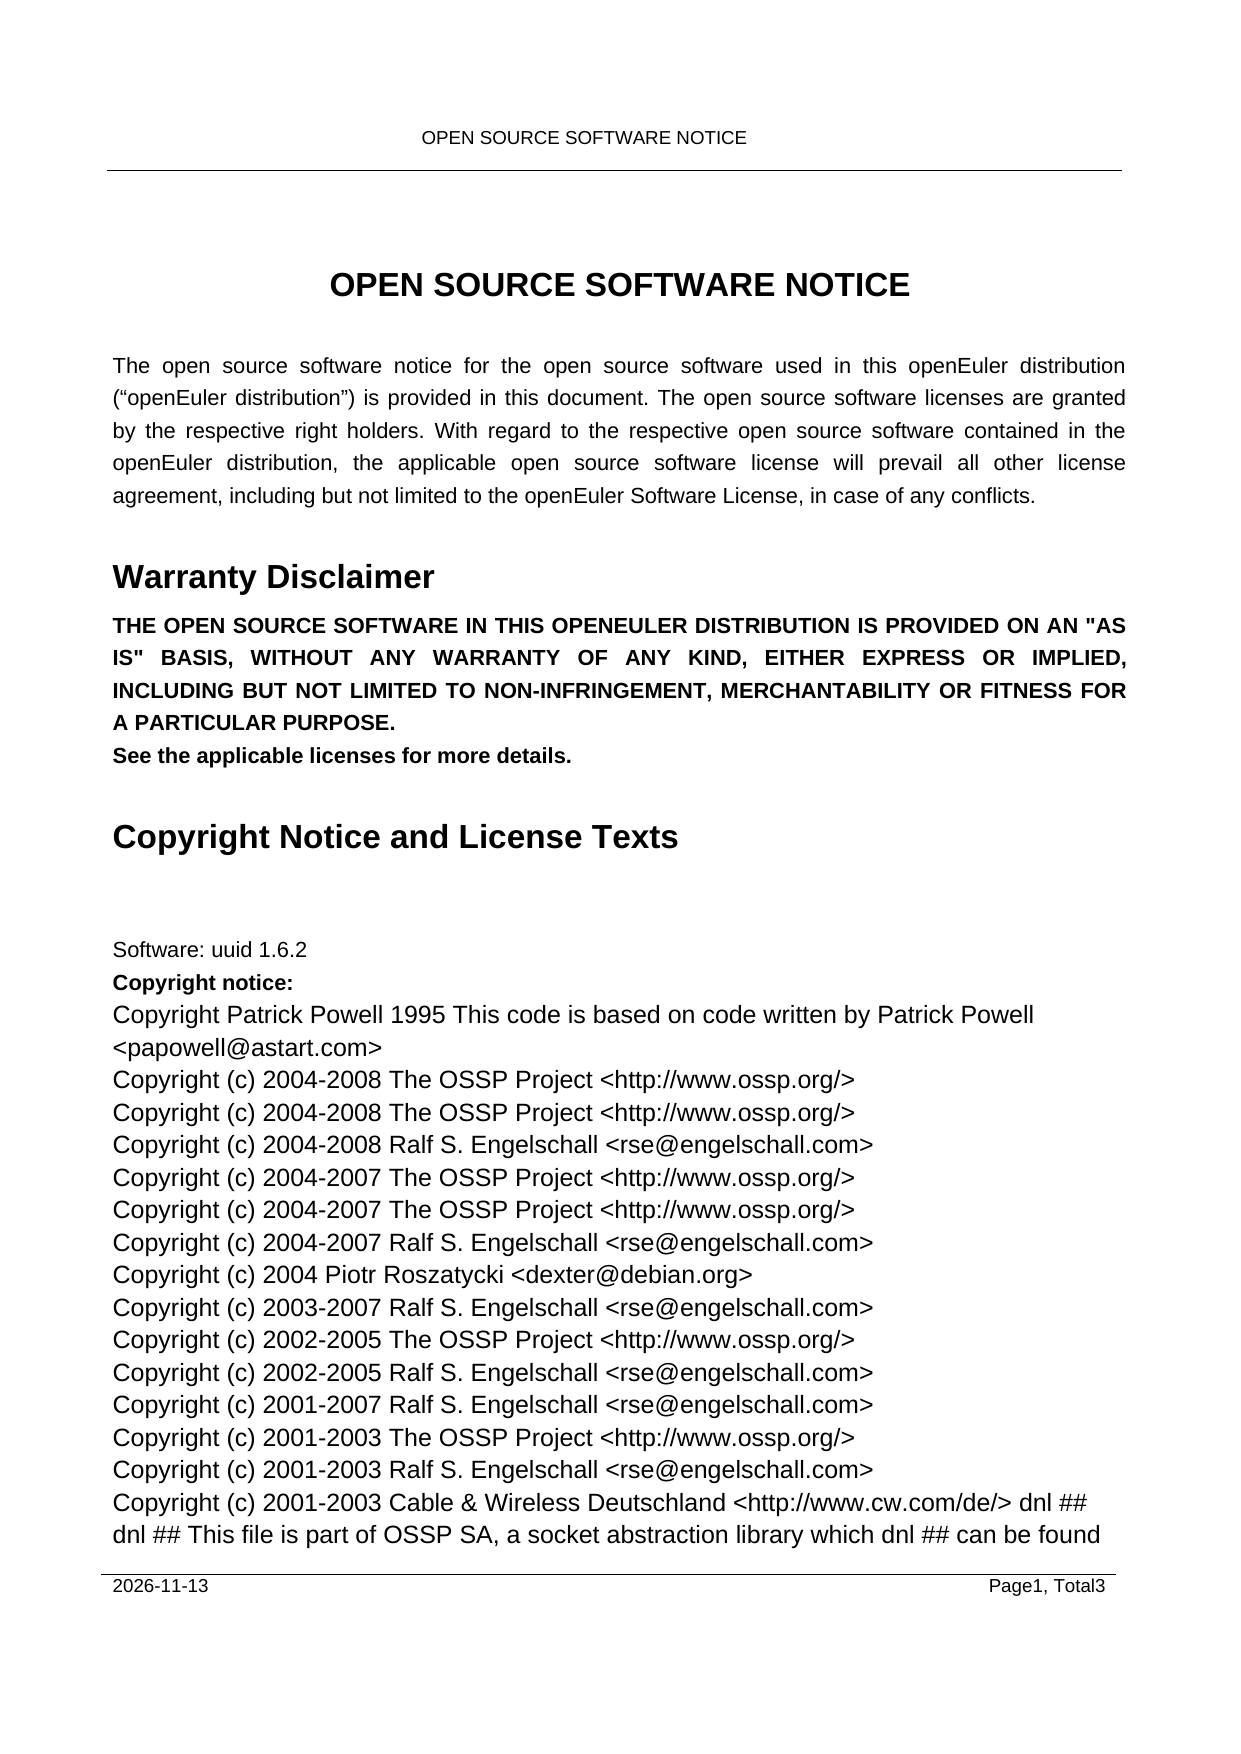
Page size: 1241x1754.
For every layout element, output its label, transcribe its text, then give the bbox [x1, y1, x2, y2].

text Copyright (c) 2004-2007 The OSSP Project <http://www.ossp.org/> [112, 1193, 1128, 1226]
text Copyright (c) 2001-2003 The OSSP Project <http://www.ossp.org/> [112, 1421, 1128, 1453]
text Copyright (c) 2002-2005 Ralf S. Engelschall <rse@engelschall.com> [112, 1356, 1128, 1388]
text Copyright (c) 2003-2007 Ralf S. Engelschall <rse@engelschall.com> [112, 1291, 1128, 1323]
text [112, 1486, 1128, 1551]
text Copyright (c) 2004-2008 Ralf S. Engelschall <rse@engelschall.com> [112, 1128, 1128, 1161]
text Copyright (c) 2001-2007 Ralf S. Engelschall <rse@engelschall.com> [112, 1388, 1128, 1421]
text Warranty Disclaimer [112, 544, 1128, 609]
text Copyright (c) 2004-2007 Ralf S. Engelschall <rse@engelschall.com> [112, 1226, 1128, 1258]
text Copyright (c) 2004-2008 The OSSP Project <http://www.ossp.org/> [112, 1063, 1128, 1096]
text Software: uuid 1.6.2 [112, 933, 1128, 966]
text Copyright (c) 2004-2007 The OSSP Project <http://www.ossp.org/> [112, 1161, 1128, 1193]
text Copyright (c) 2004 Piotr Roszatycki <dexter@debian.org> [112, 1258, 1128, 1291]
text Copyright (c) 2004-2008 The OSSP Project <http://www.ossp.org/> [112, 1096, 1128, 1128]
text The open source software notice for the open source software used in this openEuler distribution (“openEuler distribution”) is provided in this document. The open source software licenses are granted by the respective right holders. With regard to the respective open source software contained in the openEuler distribution, the applicable open source software license will prevail all other license agreement, including but not limited to the openEuler Software License, in case of any conflicts. [112, 349, 1128, 511]
text OPEN SOURCE SOFTWARE NOTICE [112, 251, 1128, 316]
text Copyright (c) 2001-2003 Ralf S. Engelschall <rse@engelschall.com> [112, 1453, 1128, 1486]
text Copyright notice: [112, 966, 1128, 998]
text Copyright Patrick Powell 1995 This code is based on code written by Patrick Powell <papowell@astart.com> [112, 998, 1128, 1063]
text Copyright (c) 2002-2005 The OSSP Project <http://www.ossp.org/> [112, 1323, 1128, 1356]
text THE OPEN SOURCE SOFTWARE IN THIS OPENEULER DISTRIBUTION IS PROVIDED ON AN "AS IS" BASIS, WITHOUT ANY WARRANTY OF ANY KIND, EITHER EXPRESS OR IMPLIED, INCLUDING BUT NOT LIMITED TO NON-INFRINGEMENT, MERCHANTABILITY OR FITNESS FOR A PARTICULAR PURPOSE. See the applicable licenses for more details. [112, 609, 1128, 771]
text Copyright Notice and License Texts [112, 804, 1128, 869]
